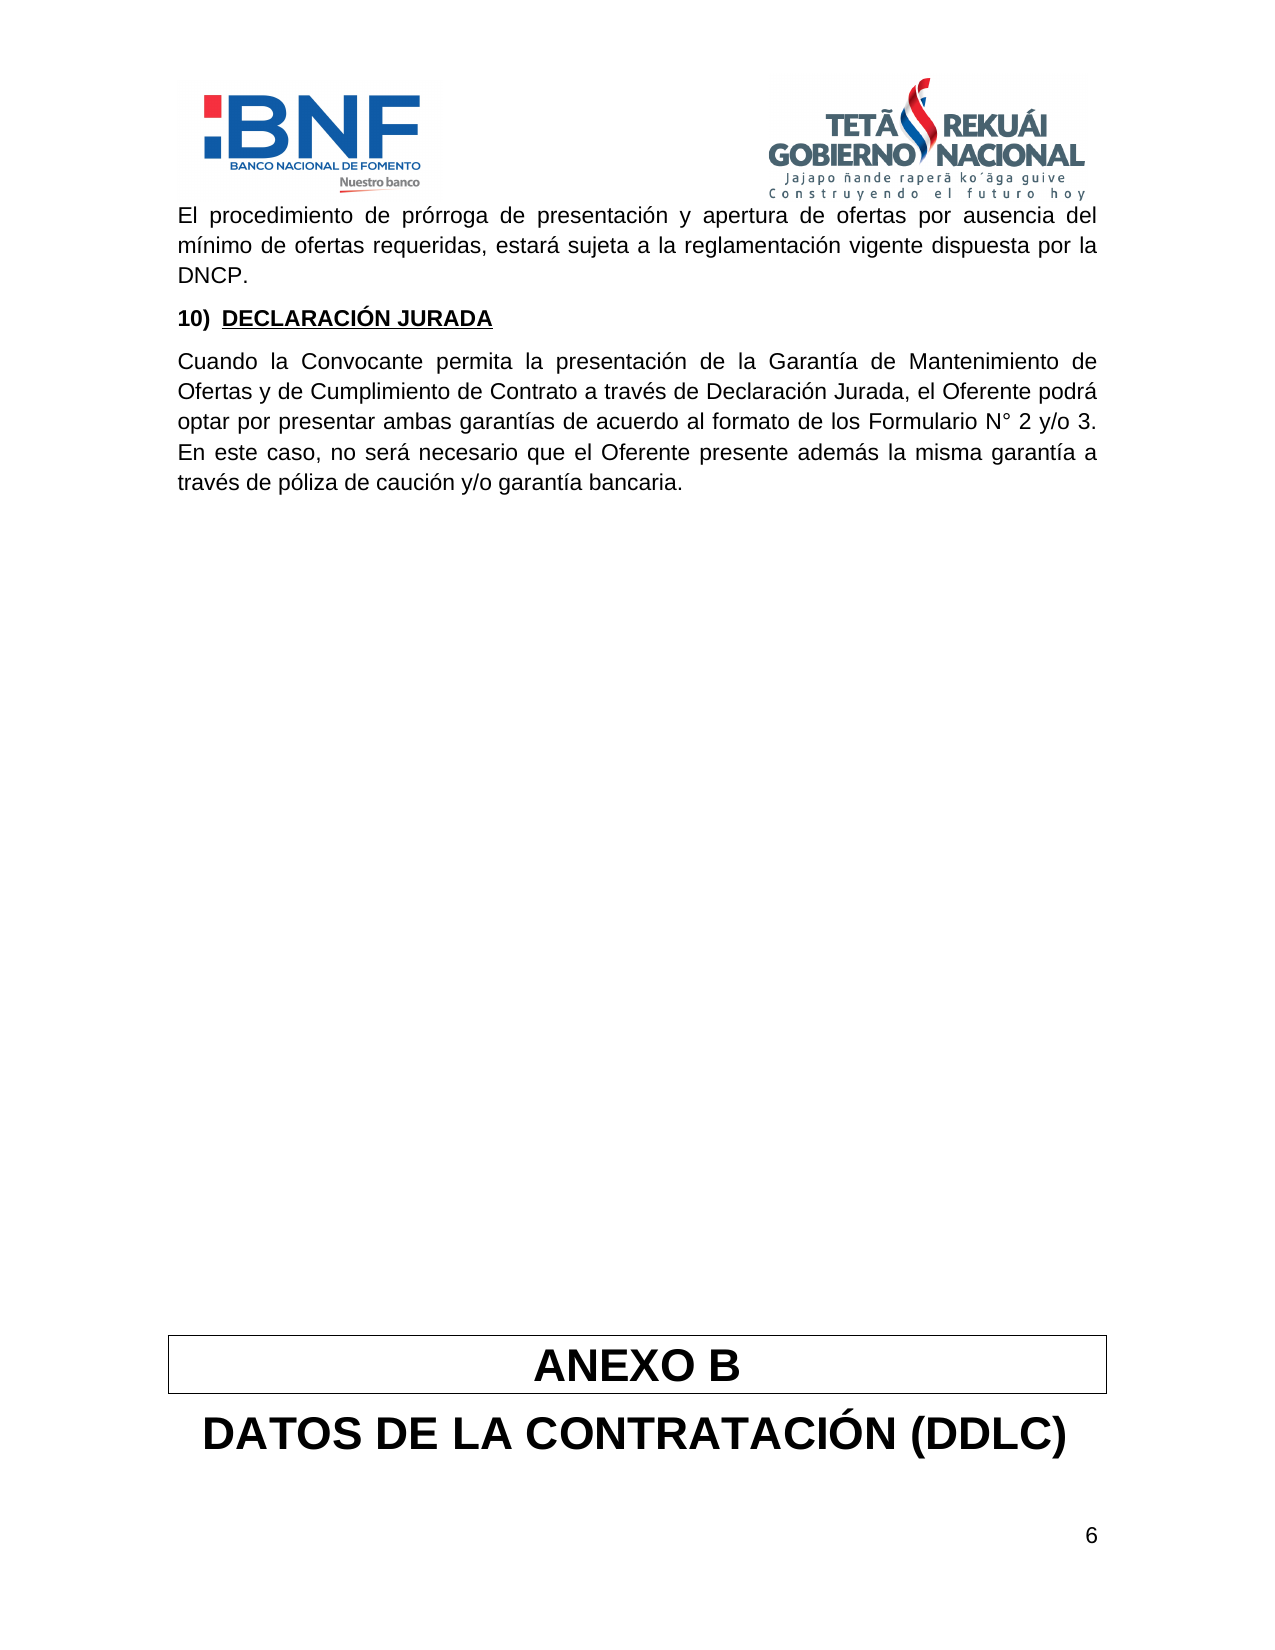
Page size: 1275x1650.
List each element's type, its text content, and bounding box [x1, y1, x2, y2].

text DATOS DE LA CONTRATACIÓN (DDLC) [177, 1406, 1098, 1459]
picture [177, 80, 443, 202]
text ANEXO B [169, 1336, 1106, 1393]
list Cuando la Convocante permita la presentación de la Garantía de Mantenimiento de Ofertas y de Cumplimiento de Contrato a través de Declaración Jurada, el Oferente podrá optar por presentar ambas garantías de acuerdo al formato de los Formulario N° 2 y/o 3. En este caso, no será necesario que el Oferente presente además la misma garantía a través de póliza de caución y/o garantía bancaria. [177, 348, 1098, 495]
list El procedimiento de prórroga de presentación y apertura de ofertas por ausencia del mínimo de ofertas requeridas, estará sujeta a la reglamentación vigente dispuesta por la DNCP. [177, 202, 1098, 289]
list DECLARACIÓN JURADA [177, 305, 1098, 332]
picture [768, 73, 1088, 202]
